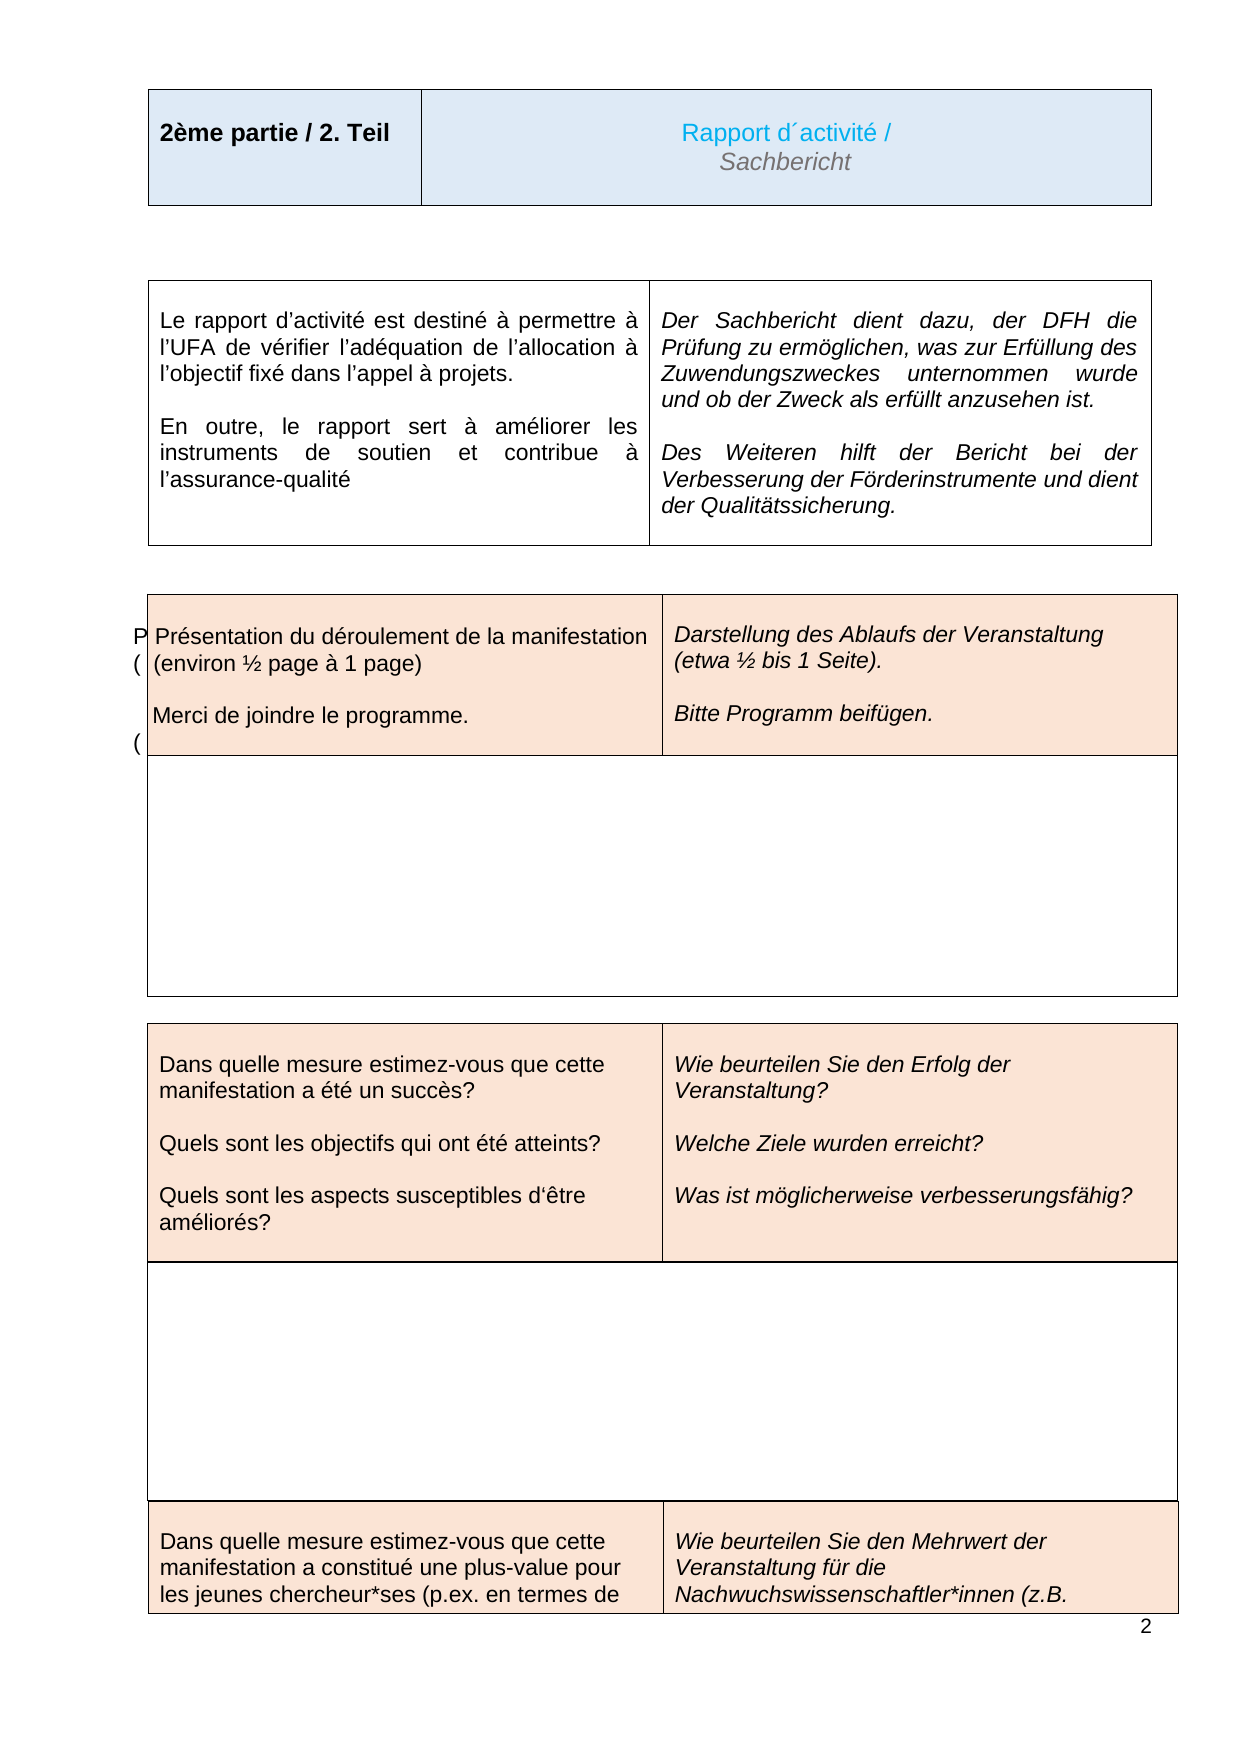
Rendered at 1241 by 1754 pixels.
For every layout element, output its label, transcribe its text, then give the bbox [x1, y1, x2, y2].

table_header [664, 1502, 1178, 1613]
table_header P Présentation du déroulement de la manifestation ( (environ ½ page à 1 page) Merci de joindre le programme. ( [148, 595, 662, 755]
table_header Darstellung des Ablaufs der Veranstaltung (etwa ½ bis 1 Seite). Bitte Programm beifügen. [663, 595, 1177, 755]
table_cell 2ème partie / 2. Teil [149, 90, 421, 205]
table_header Dans quelle mesure estimez-vous que cette manifestation a été un succès? Quels sont les objectifs qui ont été atteints? Quels sont les aspects susceptibles d‘être améliorés? [148, 1024, 662, 1261]
table_cell [148, 1263, 1177, 1499]
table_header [149, 1502, 663, 1613]
table_header Der Sachbericht dient dazu, der DFH die Prüfung zu ermöglichen, was zur Erfüllung des Zuwendungszweckes unternommen wurde und ob der Zweck als erfüllt anzusehen ist. Des Weiteren hilft der Bericht bei der Verbesserung der Förderinstrumente und dient der Qualitätssicherung. [650, 281, 1151, 544]
table_header Wie beurteilen Sie den Erfolg der Veranstaltung? Welche Ziele wurden erreicht? Was ist möglicherweise verbesserungsfähig? [663, 1024, 1177, 1261]
table_header Le rapport d’activité est destiné à permettre à l’UFA de vérifier l’adéquation de l’allocation à l’objectif fixé dans l’appel à projets. En outre, le rapport sert à améliorer les instruments de soutien et contribue à l’assurance-qualité [149, 281, 649, 544]
table_cell Rapport d´activité / Sachbericht [422, 90, 1151, 205]
table_cell [148, 756, 1177, 996]
